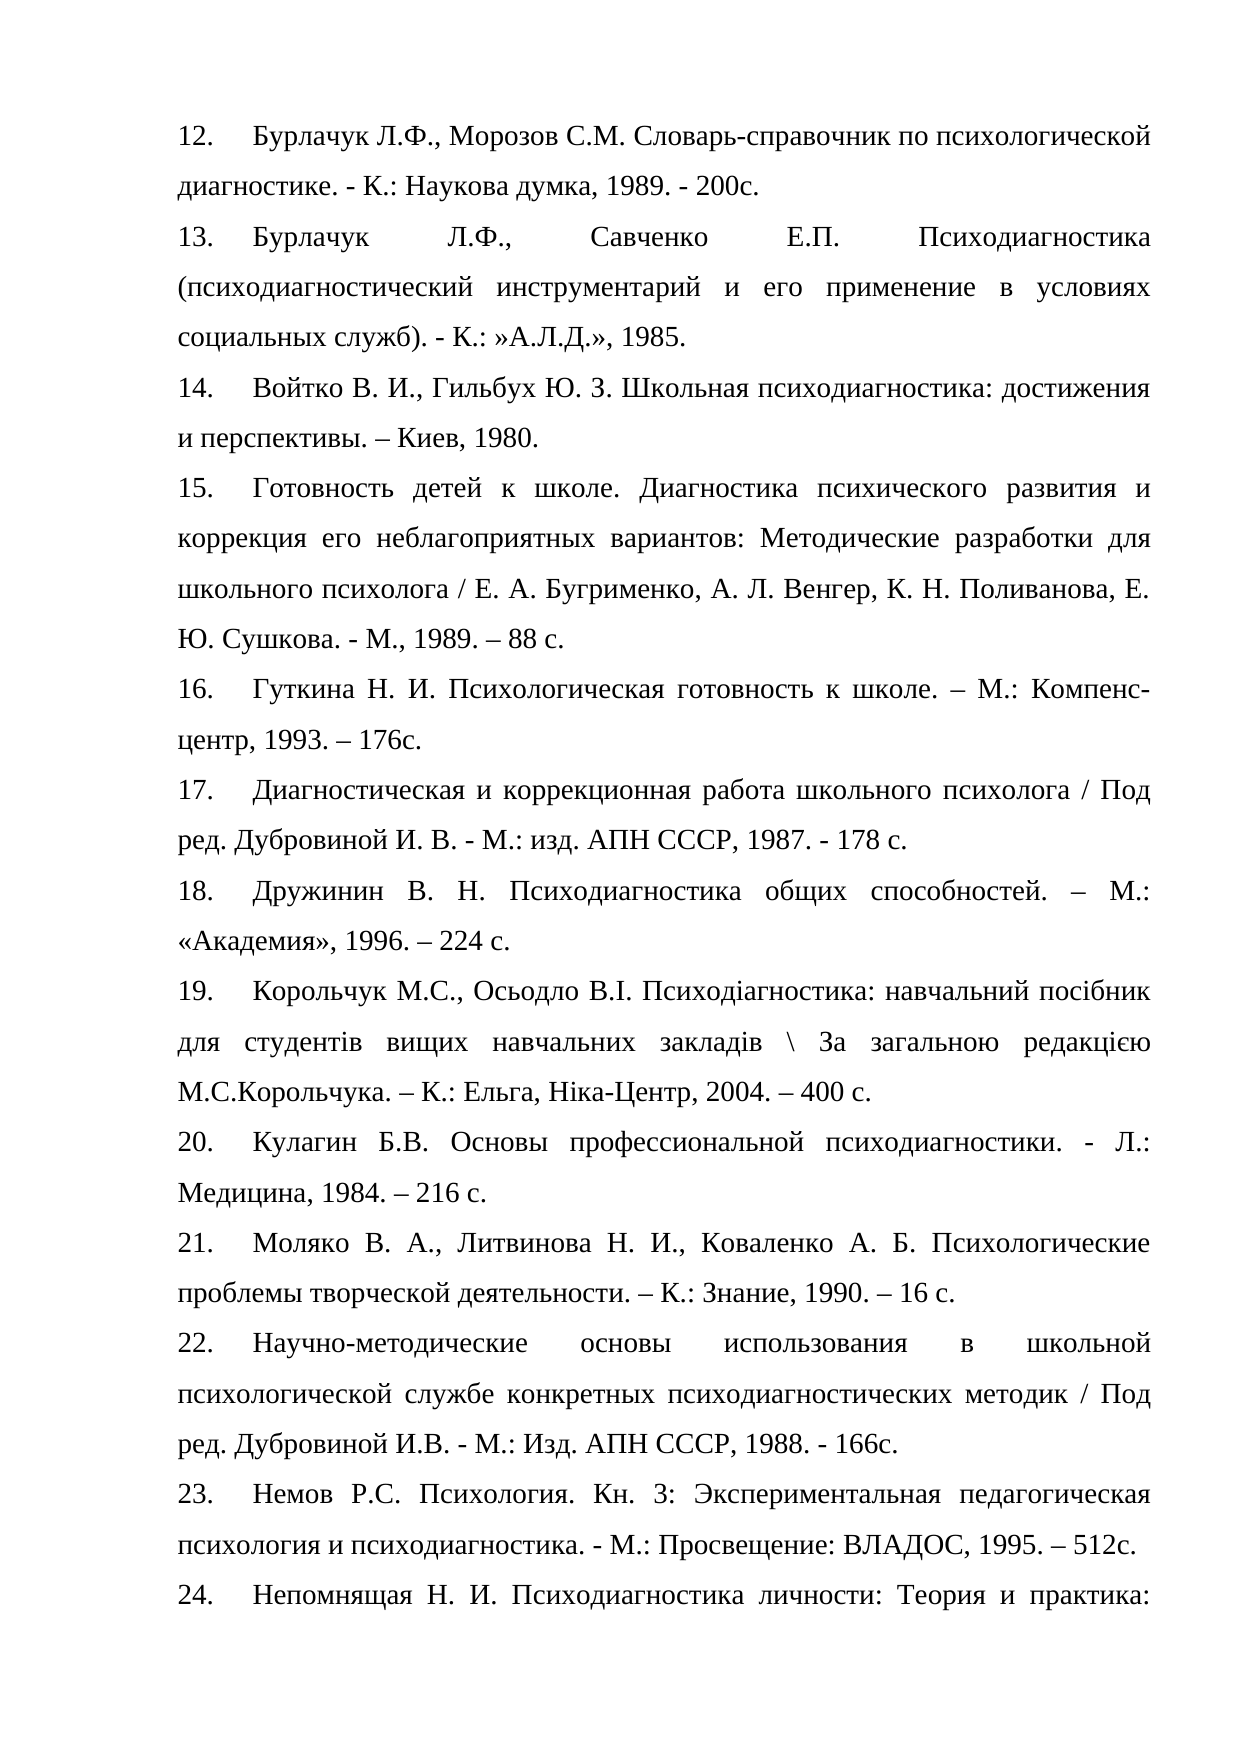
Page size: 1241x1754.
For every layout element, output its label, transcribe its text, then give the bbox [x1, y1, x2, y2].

list Бурлачук Л.Ф., Савченко Е.П. Психодиагностика (психодиагностический инструментарий и его применение в условиях социальных служб). - К.: »А.Л.Д.», 1985. [177, 219, 1152, 353]
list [177, 1577, 1152, 1611]
list Готовность детей к школе. Диагностика психического развития и коррекция его неблагоприятных вариантов: Методические разработки для школьного психолога / Е. А. Бугрименко, А. Л. Венгер, К. Н. Поливанова, Е. Ю. Сушкова. - М., 1989. – 88 с. [177, 470, 1152, 655]
list Немов Р.С. Психология. Кн. 3: Экспериментальная педагогическая психология и психодиагностика. - М.: Просвещение: ВЛАДОС, 1995. – 512с. [177, 1477, 1152, 1560]
list Корольчук М.С., Осьодло В.І. Психодіагностика: навчальний посібник для студентів вищих навчальних закладів \ За загальною редакцією М.С.Корольчука. – К.: Ельга, Ніка-Центр, 2004. – 400 с. [177, 973, 1152, 1108]
list Бурлачук Л.Ф., Морозов С.М. Словарь-справочник по психологической диагностике. - К.: Наукова думка, 1989. - 200с. [177, 118, 1152, 202]
list Дружинин В. Н. Психодиагностика общих способностей. – М.: «Академия», 1996. – 224 с. [177, 873, 1152, 957]
list Войтко В. И., Гильбух Ю. З. Школьная психодиагностика: достижения и перспективы. – Киев, 1980. [177, 370, 1152, 453]
list Гуткина Н. И. Психологическая готовность к школе. – М.: Компенс-центр, 1993. – 176с. [177, 672, 1152, 755]
list Моляко В. А., Литвинова Н. И., Коваленко А. Б. Психологические проблемы творческой деятельности. – К.: Знание, 1990. – 16 с. [177, 1225, 1152, 1309]
list Кулагин Б.В. Основы профессиональной психодиагностики. - Л.: Медицина, 1984. – 216 с. [177, 1124, 1152, 1208]
list Научно-методические основы использования в школьной психологической службе конкретных психодиагностических методик / Под ред. Дубровиной И.В. - М.: Изд. АПН СССР, 1988. - 166с. [177, 1326, 1152, 1460]
list Диагностическая и коррекционная работа школьного психолога / Под ред. Дубровиной И. В. - М.: изд. АПН СССР, 1987. - 178 с. [177, 772, 1152, 856]
